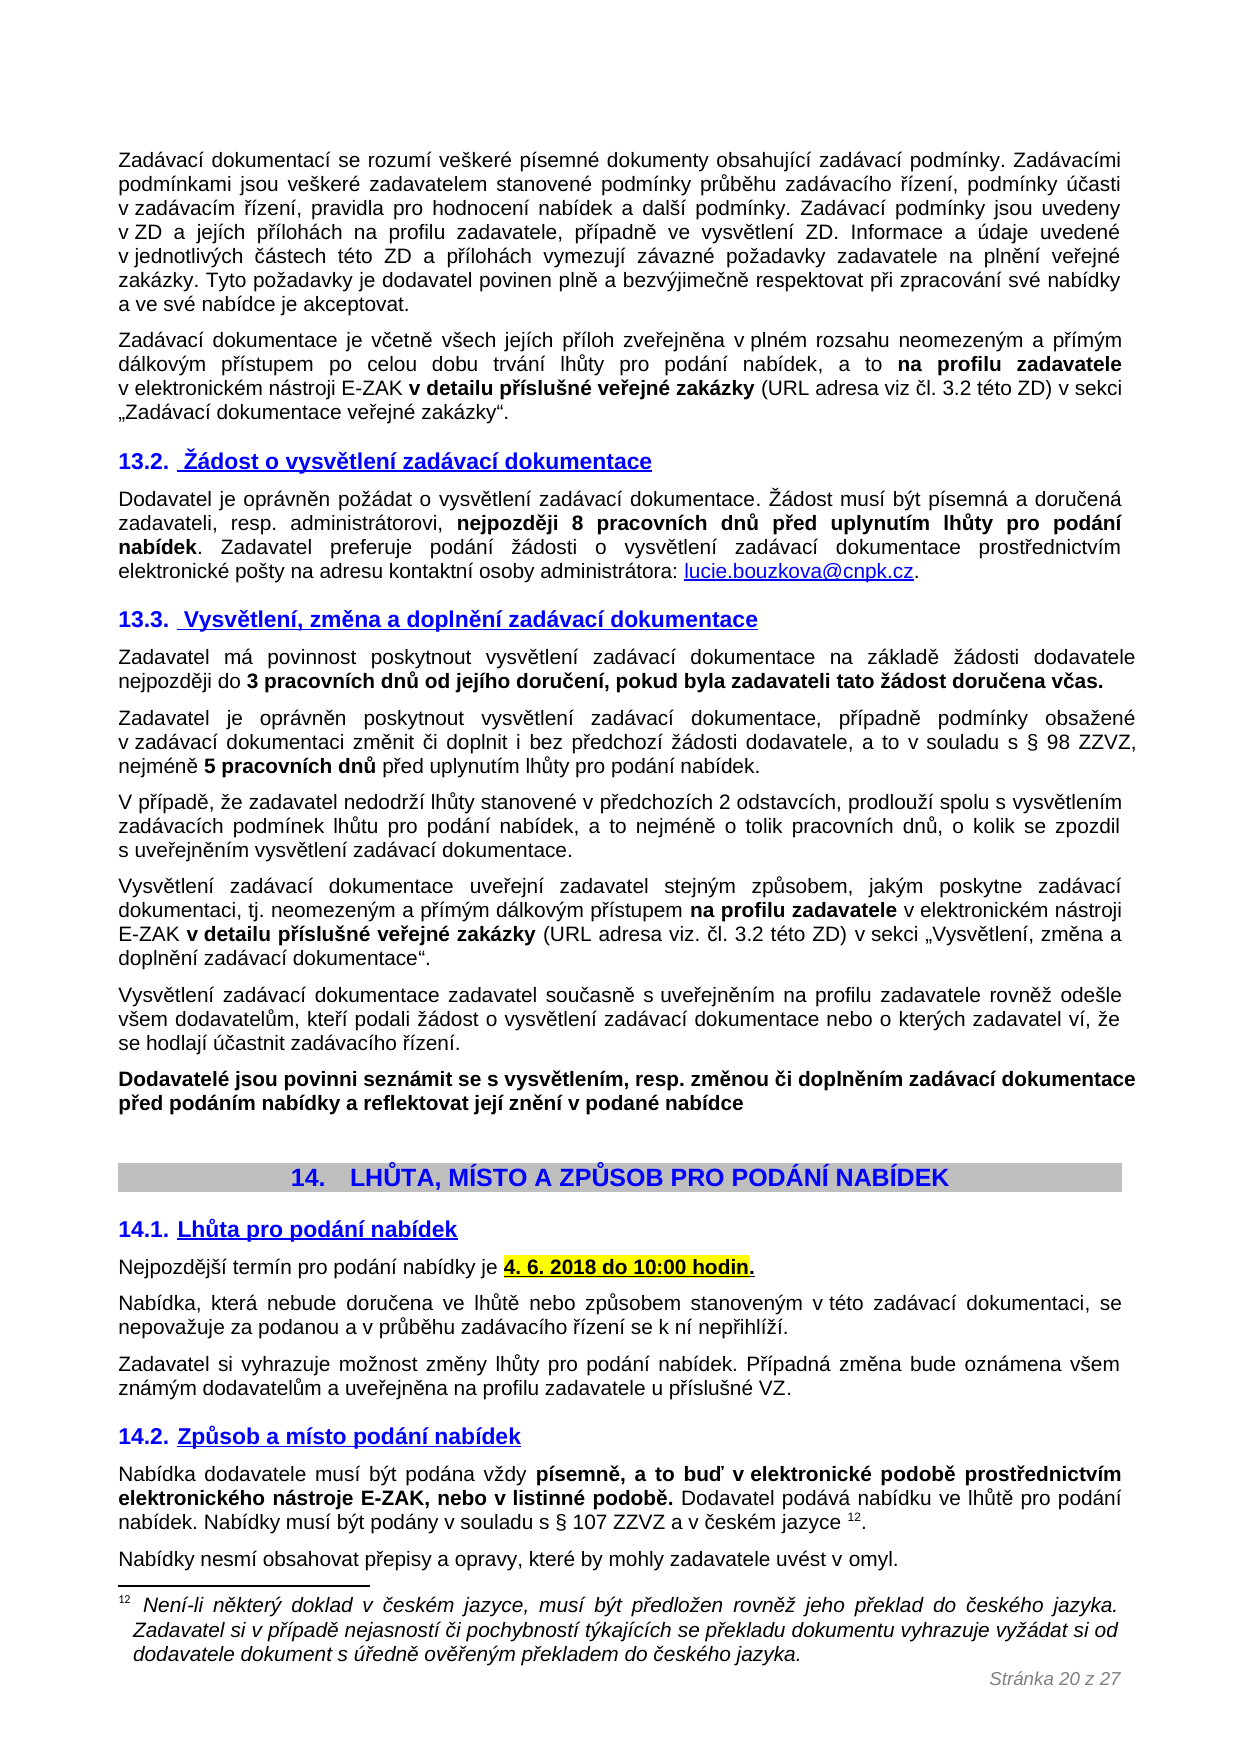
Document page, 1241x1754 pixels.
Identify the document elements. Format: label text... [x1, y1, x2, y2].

text Žádost o vysvětlení zadávací dokumentace [118, 448, 1122, 474]
text Vysvětlení zadávací dokumentace uveřejní zadavatel stejným způsobem, jakým poskytne zadávací dokumentaci, tj. neomezeným a přímým dálkovým přístupem na profilu zadavatele v elektronickém nástroji E-ZAK v detailu příslušné veřejné zakázky (URL adresa viz. čl. 3.2 této ZD) v sekci „Vysvětlení, změna a doplnění zadávací dokumentace“. [118, 874, 1122, 970]
text LHŮTA, MÍSTO A ZPŮSOB PRO PODÁNÍ NABÍDEK [118, 1163, 1122, 1192]
text Zadávací dokumentace je včetně všech jejích příloh zveřejněna v plném rozsahu neomezeným a přímým dálkovým přístupem po celou dobu trvání lhůty pro podání nabídek, a to na profilu zadavatele v elektronickém nástroji E-ZAK v detailu příslušné veřejné zakázky (URL adresa viz čl. 3.2 této ZD) v sekci „Zadávací dokumentace veřejné zakázky“. [118, 328, 1122, 424]
text Zadavatel má povinnost poskytnout vysvětlení zadávací dokumentace na základě žádosti dodavatele nejpozději do 3 pracovních dnů od jejího doručení, pokud byla zadavateli tato žádost doručena včas. [118, 645, 1137, 693]
text Dodavatel je oprávněn požádat o vysvětlení zadávací dokumentace. Žádost musí být písemná a doručená zadavateli, resp. administrátorovi, nejpozději 8 pracovních dnů před uplynutím lhůty pro podání nabídek. Zadavatel preferuje podání žádosti o vysvětlení zadávací dokumentace prostřednictvím elektronické pošty na adresu kontaktní osoby administrátora: lucie.bouzkova@cnpk.cz. [118, 487, 1122, 582]
text Zadavatel je oprávněn poskytnout vysvětlení zadávací dokumentace, případně podmínky obsažené v zadávací dokumentaci změnit či doplnit i bez předchozí žádosti dodavatele, a to v souladu s § 98 ZZVZ, nejméně 5 pracovních dnů před uplynutím lhůty pro podání nabídek. [118, 706, 1137, 777]
text Lhůta pro podání nabídek [118, 1216, 1122, 1242]
text Nabídka, která nebude doručena ve lhůtě nebo způsobem stanoveným v této zadávací dokumentaci, se nepovažuje za podanou a v průběhu zadávacího řízení se k ní nepřihlíží. [118, 1291, 1122, 1339]
text Dodavatelé jsou povinni seznámit se s vysvětlením, resp. změnou či doplněním zadávací dokumentace před podáním nabídky a reflektovat její znění v podané nabídce [118, 1067, 1137, 1115]
text Způsob a místo podání nabídek [118, 1423, 1122, 1449]
text Vysvětlení zadávací dokumentace zadavatel současně s uveřejněním na profilu zadavatele rovněž odešle všem dodavatelům, kteří podali žádost o vysvětlení zadávací dokumentace nebo o kterých zadavatel ví, že se hodlají účastnit zadávacího řízení. [118, 983, 1122, 1054]
text Nejpozdější termín pro podání nabídky je 4. 6. 2018 do 10:00 hodin. [118, 1254, 1122, 1278]
text Vysvětlení, změna a doplnění zadávací dokumentace [118, 606, 1122, 633]
text Zadávací dokumentací se rozumí veškeré písemné dokumenty obsahující zadávací podmínky. Zadávacími podmínkami jsou veškeré zadavatelem stanovené podmínky průběhu zadávacího řízení, podmínky účasti v zadávacím řízení, pravidla pro hodnocení nabídek a další podmínky. Zadávací podmínky jsou uvedeny v ZD a jejích přílohách na profilu zadavatele, případně ve vysvětlení ZD. Informace a údaje uvedené v jednotlivých částech této ZD a přílohách vymezují závazné požadavky zadavatele na plnění veřejné zakázky. Tyto požadavky je dodavatel povinen plně a bezvýjimečně respektovat při zpracování své nabídky a ve své nabídce je akceptovat. [118, 148, 1122, 315]
text V případě, že zadavatel nedodrží lhůty stanovené v předchozích 2 odstavcích, prodlouží spolu s vysvětlením zadávacích podmínek lhůtu pro podání nabídek, a to nejméně o tolik pracovních dnů, o kolik se zpozdil s uveřejněním vysvětlení zadávací dokumentace. [118, 790, 1122, 862]
text Zadavatel si vyhrazuje možnost změny lhůty pro podání nabídek. Případná změna bude oznámena všem známým dodavatelům a uveřejněna na profilu zadavatele u příslušné VZ. [118, 1351, 1122, 1399]
text Nabídky nesmí obsahovat přepisy a opravy, které by mohly zadavatele uvést v omyl. [118, 1546, 1122, 1570]
text Nabídka dodavatele musí být podána vždy písemně, a to buď v elektronické podobě prostřednictvím elektronického nástroje E-ZAK, nebo v listinné podobě. Dodavatel podává nabídku ve lhůtě pro podání nabídek. Nabídky musí být podány v souladu s § 107 ZZVZ a v českém jazyce . [118, 1462, 1122, 1534]
